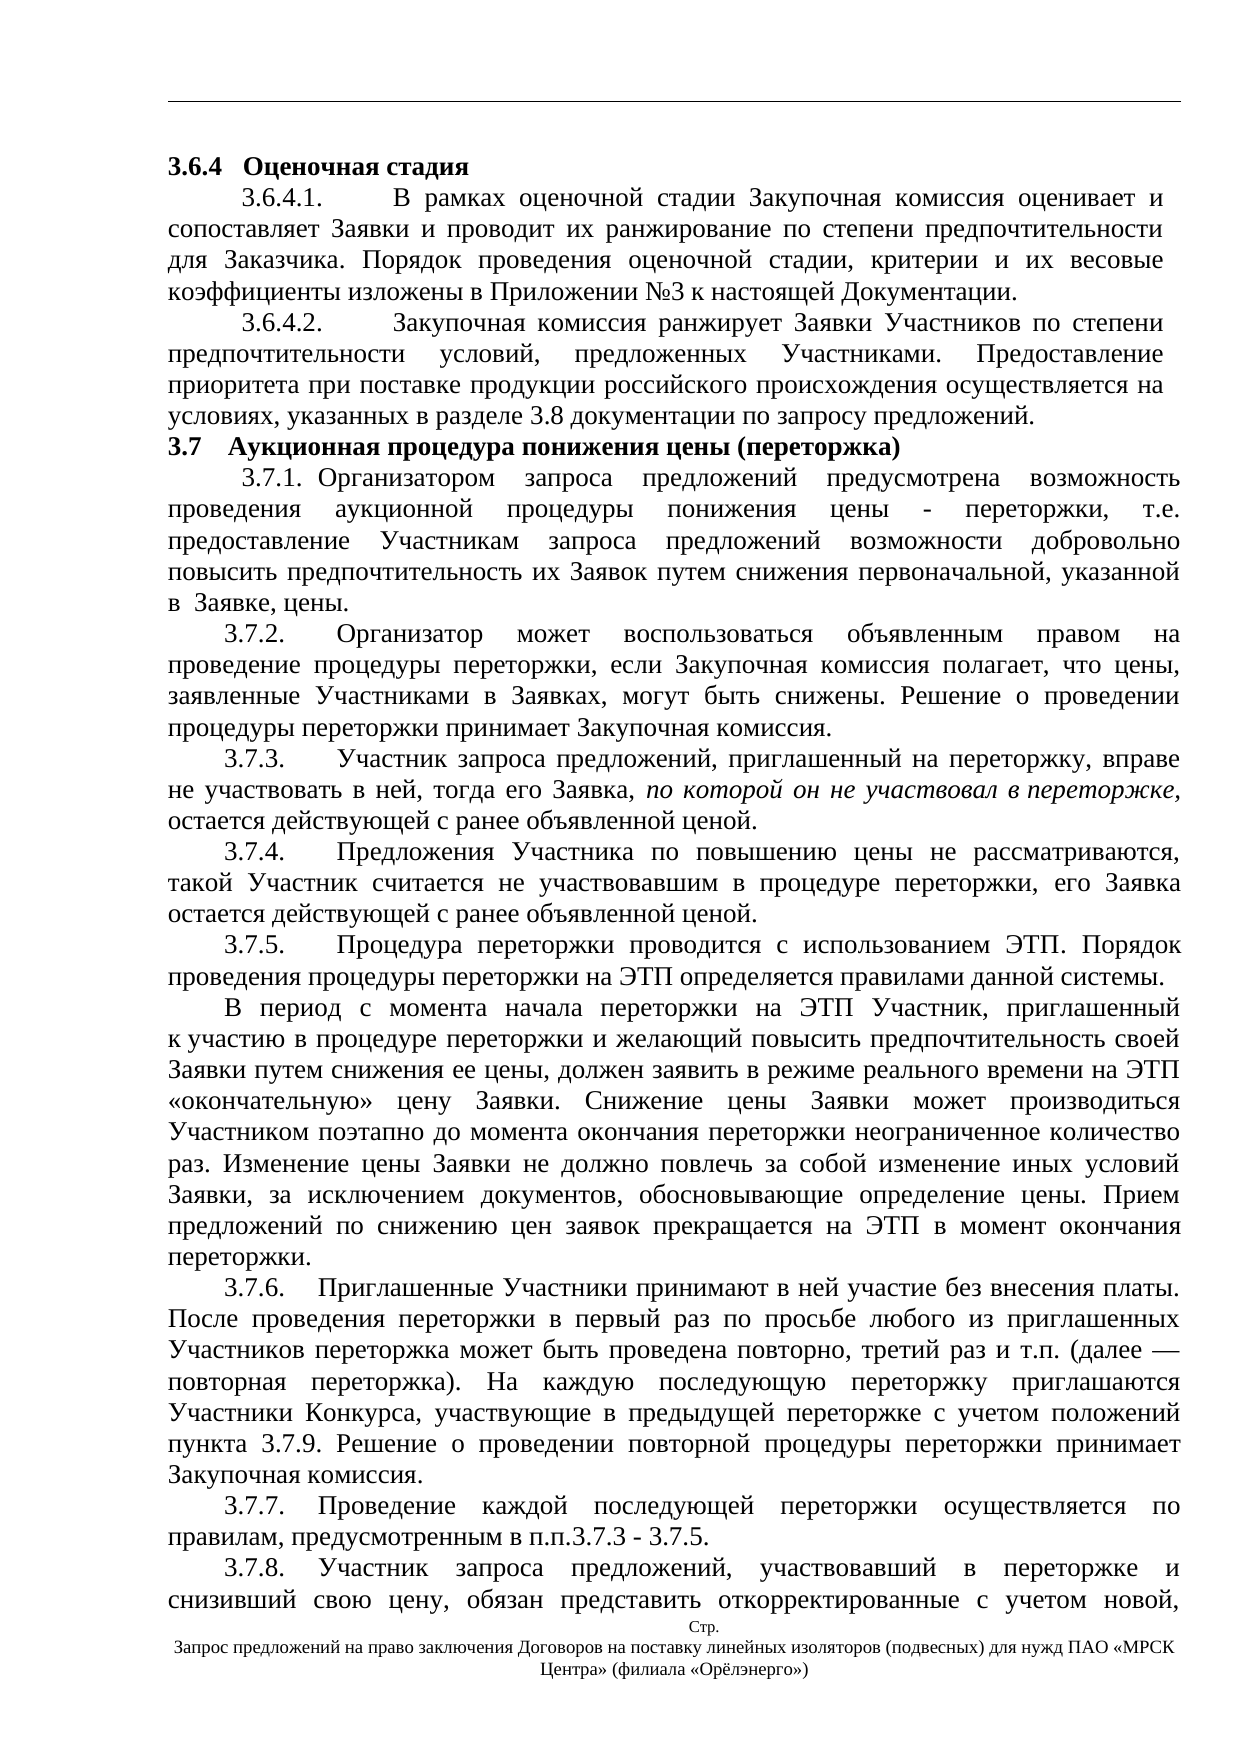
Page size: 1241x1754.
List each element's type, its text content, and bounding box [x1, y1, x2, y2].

subtitle Аукционная процедура понижения цены (переторжка) [168, 430, 1181, 461]
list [168, 1552, 1181, 1614]
list Закупочная комиссия ранжирует Заявки Участников по степени предпочтительности условий, предложенных Участниками. Предоставление приоритета при поставке продукции российского происхождения осуществляется на условиях, указанных в разделе 3.8 документации по запросу предложений. [168, 306, 1164, 430]
list Организатор может воспользоваться объявленным правом на проведение процедуры переторжки, если Закупочная комиссия полагает, что цены, заявленные Участниками в Заявках, могут быть снижены. Решение о проведении процедуры переторжки принимает Закупочная комиссия. [168, 617, 1181, 742]
list Предложения Участника по повышению цены не рассматриваются, такой Участник считается не участвовавшим в процедуре переторжки, его Заявка остается действующей с ранее объявленной ценой. [168, 835, 1181, 929]
list Проведение каждой последующей переторжки осуществляется по правилам, предусмотренным в п.п.3.7.3 - 3.7.5. [168, 1489, 1181, 1552]
list В рамках оценочной стадии Закупочная комиссия оценивает и сопоставляет Заявки и проводит их ранжирование по степени предпочтительности для Заказчика. Порядок проведения оценочной стадии, критерии и их весовые коэффициенты изложены в Приложении №3 к настоящей Документации. [168, 181, 1164, 306]
list Участник запроса предложений, приглашенный на переторжку, вправе не участвовать в ней, тогда его Заявка, по которой он не участвовал в переторжке, остается действующей с ранее объявленной ценой. [168, 742, 1181, 835]
text В период с момента начала переторжки на ЭТП Участник, приглашенный к участию в процедуре переторжки и желающий повысить предпочтительность своей Заявки путем снижения ее цены, должен заявить в режиме реального времени на ЭТП «окончательную» цену Заявки. Снижение цены Заявки может производиться Участником поэтапно до момента окончания переторжки неограниченное количество раз. Изменение цены Заявки не должно повлечь за собой изменение иных условий Заявки, за исключением документов, обосновывающие определение цены. Прием предложений по снижению цен заявок прекращается на ЭТП в момент окончания переторжки. [168, 991, 1181, 1271]
subtitle Оценочная стадия [168, 150, 1181, 181]
list Приглашенные Участники принимают в ней участие без внесения платы. После проведения переторжки в первый раз по просьбе любого из приглашенных Участников переторжка может быть проведена повторно, третий раз и т.п. (далее — повторная переторжка). На каждую последующую переторжку приглашаются Участники Конкурса, участвующие в предыдущей переторжке с учетом положений пункта 3.7.9. Решение о проведении повторной процедуры переторжки принимает Закупочная комиссия. [168, 1271, 1181, 1489]
list Организатором запроса предложений предусмотрена возможность проведения аукционной процедуры понижения цены - переторжки, т.е. предоставление Участникам запроса предложений возможности добровольно повысить предпочтительность их Заявок путем снижения первоначальной, указанной в Заявке, цены. [168, 461, 1181, 617]
list Процедура переторжки проводится с использованием ЭТП. Порядок проведения процедуры переторжки на ЭТП определяется правилами данной системы. [168, 929, 1181, 991]
